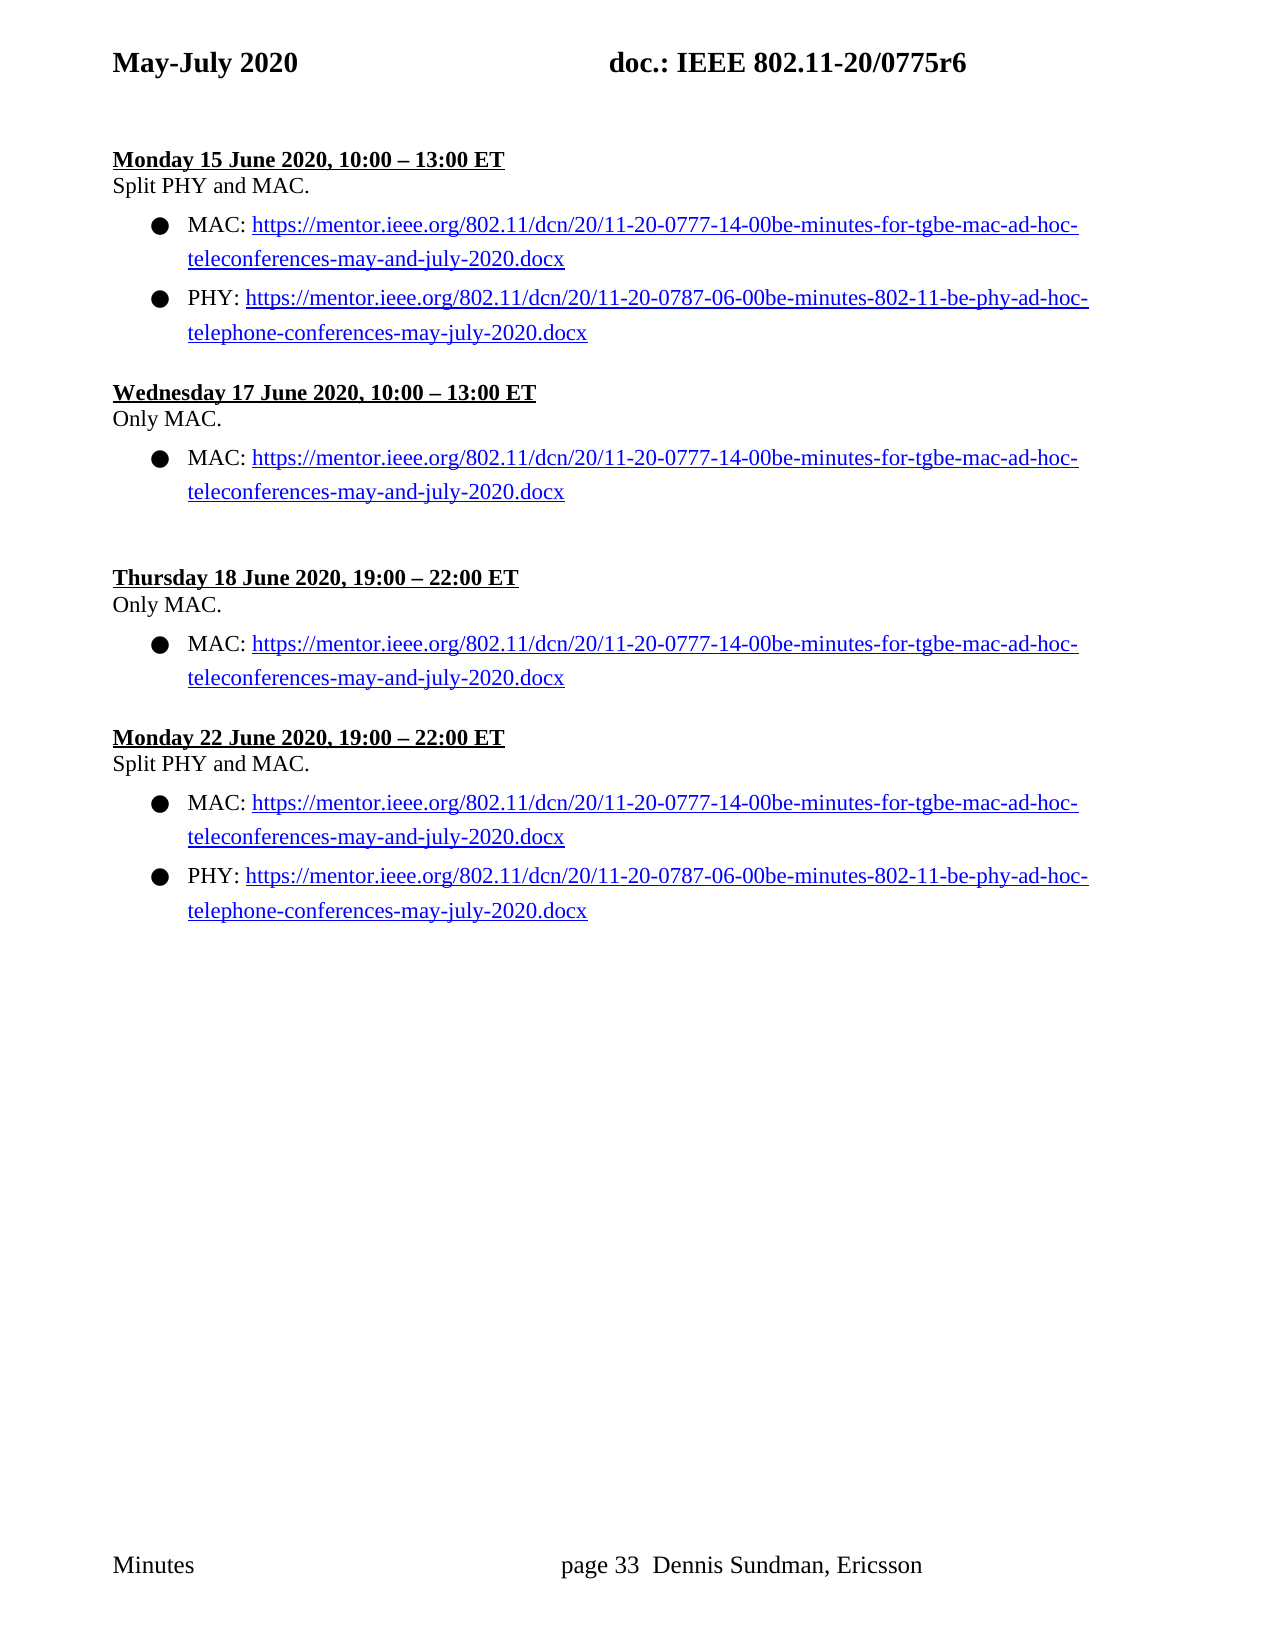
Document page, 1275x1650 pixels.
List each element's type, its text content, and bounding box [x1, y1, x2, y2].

text Only MAC. [112, 405, 1162, 431]
subtitle Monday 22 June 2020, 19:00 – 22:00 ET [112, 724, 1162, 750]
text Split PHY and MAC. [112, 172, 1162, 198]
list PHY: https://mentor.ieee.org/802.11/dcn/20/11-20-0787-06-00be-minutes-802-11-be-phy-ad-hoc-telephone-conferences-may-july-2020.docx [150, 850, 1162, 923]
subtitle Wednesday 17 June 2020, 10:00 – 13:00 ET [112, 378, 1162, 405]
list MAC: https://mentor.ieee.org/802.11/dcn/20/11-20-0777-14-00be-minutes-for-tgbe-mac-ad-hoc-teleconferences-may-and-july-2020.docx [150, 776, 1162, 850]
subtitle Thursday 18 June 2020, 19:00 – 22:00 ET [112, 564, 1162, 591]
text Split PHY and MAC. [112, 750, 1162, 776]
list MAC: https://mentor.ieee.org/802.11/dcn/20/11-20-0777-14-00be-minutes-for-tgbe-mac-ad-hoc-teleconferences-may-and-july-2020.docx [150, 198, 1162, 272]
list MAC: https://mentor.ieee.org/802.11/dcn/20/11-20-0777-14-00be-minutes-for-tgbe-mac-ad-hoc-teleconferences-may-and-july-2020.docx [150, 431, 1162, 504]
list MAC: https://mentor.ieee.org/802.11/dcn/20/11-20-0777-14-00be-minutes-for-tgbe-mac-ad-hoc-teleconferences-may-and-july-2020.docx [150, 617, 1162, 690]
text Only MAC. [112, 591, 1162, 617]
list PHY: https://mentor.ieee.org/802.11/dcn/20/11-20-0787-06-00be-minutes-802-11-be-phy-ad-hoc-telephone-conferences-may-july-2020.docx [150, 272, 1162, 345]
subtitle Monday 15 June 2020, 10:00 – 13:00 ET [112, 146, 1162, 172]
